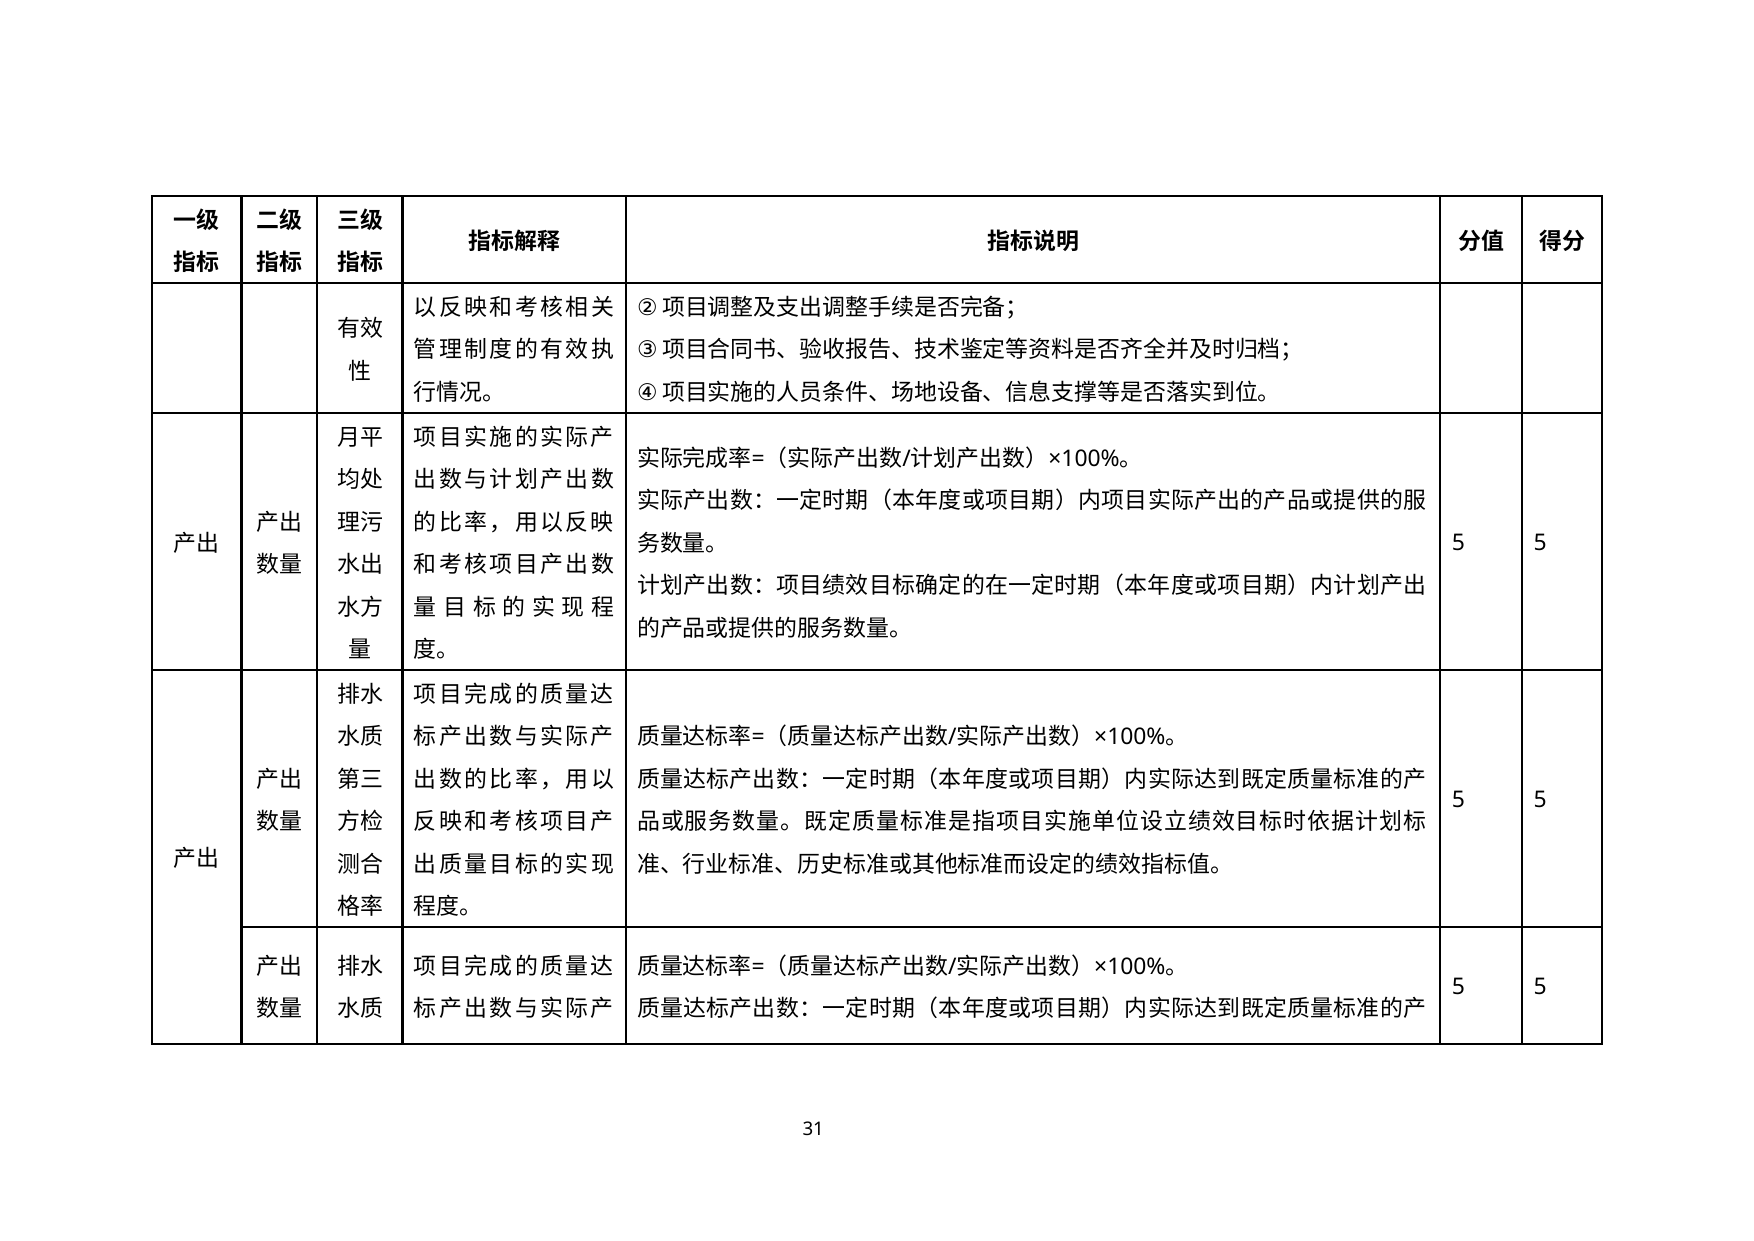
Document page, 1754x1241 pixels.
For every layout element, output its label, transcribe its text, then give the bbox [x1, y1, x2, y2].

table_cell 产出数量 [243, 414, 316, 669]
table_header 分值 [1441, 197, 1521, 282]
table_cell 4 [1441, 284, 1521, 412]
table_cell 产出 [153, 671, 240, 1043]
table_cell 产出数量 [243, 928, 316, 1043]
table_cell 制度执行 有效性 [318, 284, 401, 412]
table_header 二级指标 [243, 197, 316, 282]
table_cell 项目实施是否符合相关管理规定，用以反映和考核相关管理制度的有效执行情况。 [404, 284, 625, 412]
table_cell 5 [1441, 928, 1521, 1043]
table_header 得分 [1523, 197, 1601, 282]
table_cell 5 [1523, 928, 1601, 1043]
table_cell 5 [1523, 671, 1601, 926]
table_cell 5 [1523, 414, 1601, 669]
table_cell 项目实施的实际产出数与计划产出数的比率，用以反映和考核项目产出数量目标的实现程度。 [404, 414, 625, 669]
table_cell 实际完成率=（实际产出数/计划产出数）×100%。 实际产出数：一定时期（本年度或项目期）内项目实际产出的产品或提供的服务数量。 计划产出数：项目绩效目标确定的在一定时期（本年度或项目期）内计划产出的产品或提供的服务数量。 [627, 414, 1439, 669]
table_cell 5 [1441, 414, 1521, 669]
table_cell 5 [1441, 671, 1521, 926]
table_header 一级指标 [153, 197, 240, 282]
table_header 指标解释 [404, 197, 625, 282]
table_cell 4 [1523, 284, 1601, 412]
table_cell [627, 928, 1439, 1043]
table_header 指标说明 [627, 197, 1439, 282]
table_cell 排水水质指标达标率 [318, 928, 401, 1043]
table_cell 产出 [153, 414, 240, 669]
table_cell 项目完成的质量达标产出数与实际产出数的比率，用以反映和考核项目产出质量目标的实现程度。 [404, 671, 625, 926]
table_cell 质量达标率=（质量达标产出数/实际产出数）×100%。 质量达标产出数：一定时期（本年度或项目期）内实际达到既定质量标准的产品或服务数量。既定质量标准是指项目实施单位设立绩效目标时依据计划标准、行业标准、历史标准或其他标准而设定的绩效指标值。 [627, 671, 1439, 926]
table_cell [404, 928, 625, 1043]
table_cell 排水水质第三方检测合格率 [318, 671, 401, 926]
table_cell 月平均处理污水出水方量 [318, 414, 401, 669]
table_cell 产出数量 [243, 671, 316, 926]
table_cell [627, 284, 1439, 412]
table_header 三级指标 [318, 197, 401, 282]
